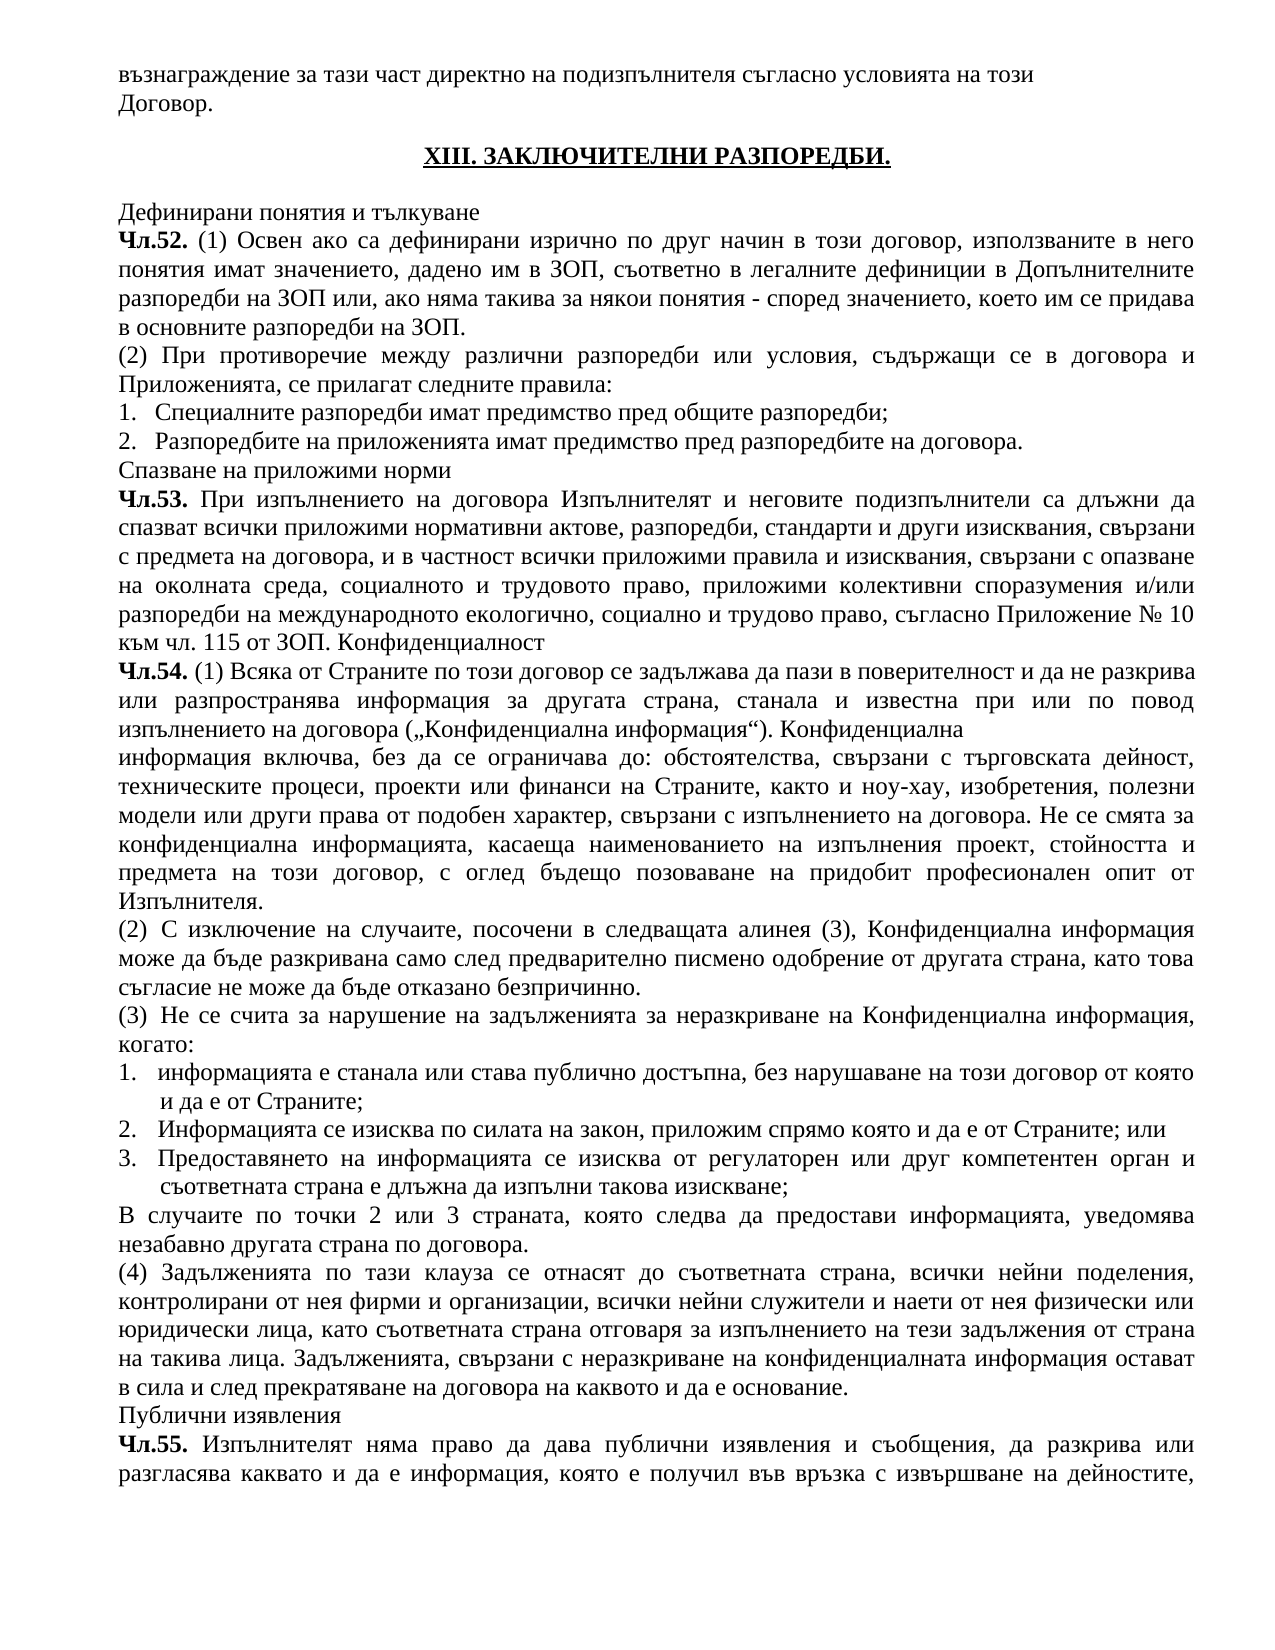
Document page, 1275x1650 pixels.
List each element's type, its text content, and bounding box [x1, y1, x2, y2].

text възнаграждение за тази част директно на подизпълнителя съгласно условията на този [118, 59, 1196, 88]
list Не се счита за нарушение на задълженията за неразкриване на Конфиденциална информация, когато: [118, 1001, 1196, 1058]
text (2) При противоречие между различни разпоредби или условия, съдържащи се в договора и Приложенията, се прилагат следните правила: [118, 340, 1196, 398]
text Публични изявления [118, 1401, 1196, 1429]
text Чл.54. (1) Всяка от Страните по този договор се задължава да пази в поверителност и да не разкрива или разпространява информация за другата страна, станала и известна при или по повод изпълнението на договора („Конфиденциална информация“). Конфиденциална [118, 656, 1196, 742]
text Чл.52. (1) Освен ако са дефинирани изрично по друг начин в този договор, използваните в него понятия имат значението, дадено им в ЗОП, съответно в легалните дефиниции в Допълнителните разпоредби на ЗОП или, ако няма такива за някои понятия - според значението, което им се придава в основните разпоредби на ЗОП. [118, 225, 1196, 340]
text Договор. [118, 88, 1196, 117]
text информация включва, без да се ограничава до: обстоятелства, свързани с търговската дейност, техническите процеси, проекти или финанси на Страните, както и ноу-хау, изобретения, полезни модели или други права от подобен характер, свързани с изпълнението на договора. Не се смята за конфиденциална информацията, касаеща наименованието на изпълнения проект, стойността и предмета на този договор, с оглед бъдещо позоваване на придобит професионален опит от Изпълнителя. [118, 742, 1196, 915]
list Разпоредбите на приложенията имат предимство пред разпоредбите на договора. [118, 426, 1196, 455]
list информацията е станала или става публично достъпна, без нарушаване на този договор от която и да е от Страните; [118, 1058, 1196, 1115]
text Чл.53. При изпълнението на договора Изпълнителят и неговите подизпълнители са длъжни да спазват всички приложими нормативни актове, разпоредби, стандарти и други изисквания, свързани с предмета на договора, и в частност всички приложими правила и изисквания, свързани с опазване на околната среда, социалното и трудовото право, приложими колективни споразумения и/или разпоредби на международното екологично, социално и трудово право, съгласно Приложение № 10 към чл. 115 от ЗОП. Конфиденциалност [118, 484, 1196, 656]
list Специалните разпоредби имат предимство пред общите разпоредби; [118, 398, 1196, 426]
text В случаите по точки 2 или 3 страната, която следва да предостави информацията, уведомява незабавно другата страна по договора. [118, 1200, 1196, 1258]
text Дефинирани понятия и тълкуване [118, 197, 1196, 225]
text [118, 1429, 1196, 1487]
list Задълженията по тази клауза се отнасят до съответната страна, всички нейни поделения, контролирани от нея фирми и организации, всички нейни служители и наети от нея физически или юридически лица, като съответната страна отговаря за изпълнението на тези задължения от страна на такива лица. Задълженията, свързани с неразкриване на конфиденциалната информация остават в сила и след прекратяване на договора на каквото и да е основание. [118, 1258, 1196, 1401]
list Предоставянето на информацията се изисква от регулаторен или друг компетентен орган и съответната страна е длъжна да изпълни такова изискване; [118, 1143, 1196, 1200]
text XIII. ЗАКЛЮЧИТЕЛНИ РАЗПОРЕДБИ. [118, 144, 1196, 169]
text Спазване на приложими норми [118, 455, 1196, 484]
list С изключение на случаите, посочени в следващата алинея (3), Конфиденциална информация може да бъде разкривана само след предварително писмено одобрение от другата страна, като това съгласие не може да бъде отказано безпричинно. [118, 915, 1196, 1001]
list Информацията се изисква по силата на закон, приложим спрямо която и да е от Страните; или [118, 1115, 1196, 1143]
